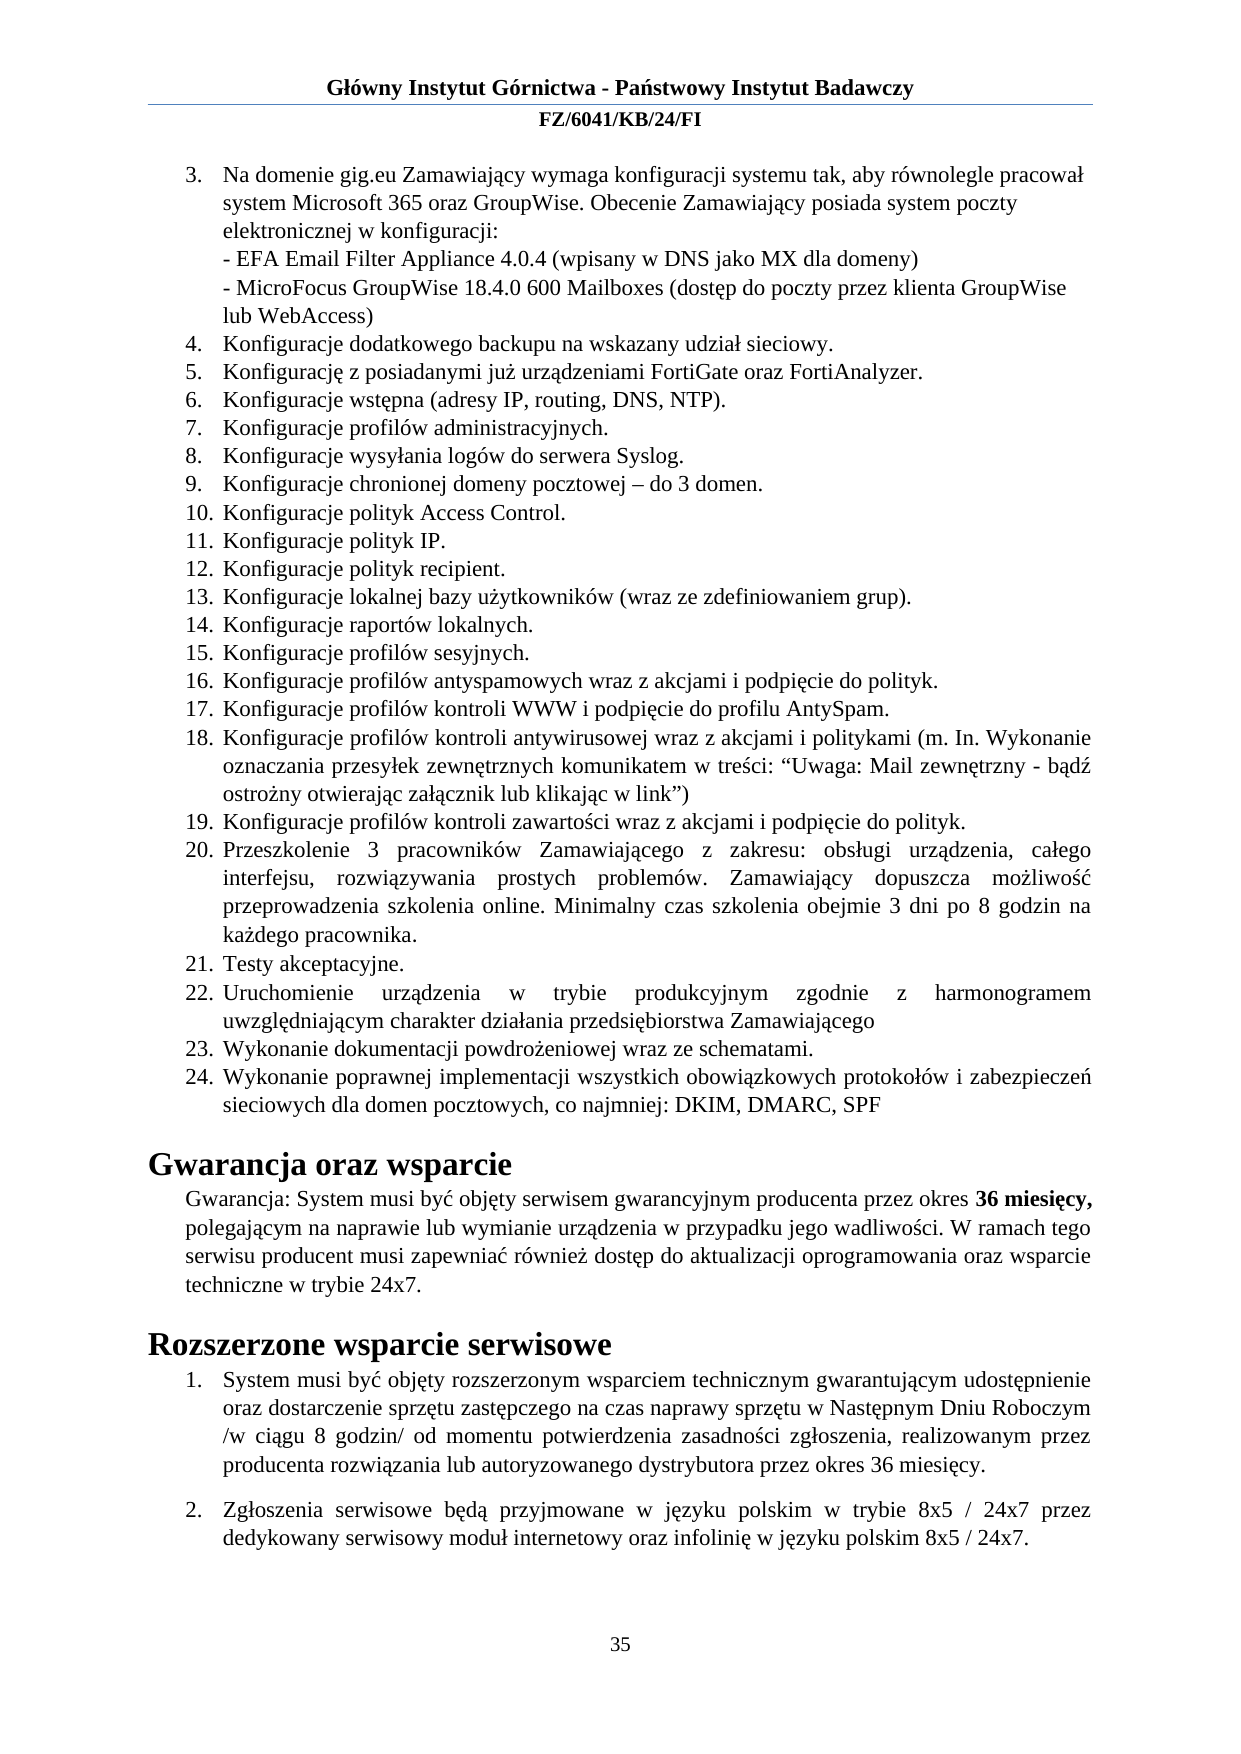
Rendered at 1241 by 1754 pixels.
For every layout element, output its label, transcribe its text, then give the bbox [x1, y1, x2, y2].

text Rozszerzone wsparcie serwisowe [148, 1324, 1093, 1363]
list Wykonanie poprawnej implementacji wszystkich obowiązkowych protokołów i zabezpieczeń sieciowych dla domen pocztowych, co najmniej: DKIM, DMARC, SPF [185, 1063, 1093, 1117]
list Konfiguracje profilów antyspamowych wraz z akcjami i podpięcie do polityk. [185, 667, 1093, 694]
list Uruchomienie urządzenia w trybie produkcyjnym zgodnie z harmonogramem uwzględniającym charakter działania przedsiębiorstwa Zamawiającego [185, 978, 1093, 1033]
list Konfiguracje chronionej domeny pocztowej – do 3 domen. [185, 470, 1093, 497]
list Konfiguracje polityk IP. [185, 527, 1093, 553]
list Konfiguracje lokalnej bazy użytkowników (wraz ze zdefiniowaniem grup). [185, 583, 1093, 609]
list Konfiguracje raportów lokalnych. [185, 611, 1093, 637]
list Konfiguracje polityk recipient. [185, 555, 1093, 581]
list Wykonanie dokumentacji powdrożeniowej wraz ze schematami. [185, 1035, 1093, 1061]
list Konfiguracje dodatkowego backupu na wskazany udział sieciowy. [185, 330, 1093, 356]
list Konfiguracje profilów administracyjnych. [185, 414, 1093, 441]
list Konfigurację z posiadanymi już urządzeniami FortiGate oraz FortiAnalyzer. [185, 358, 1093, 384]
list Konfiguracje polityk Access Control. [185, 498, 1093, 525]
list Konfiguracje wstępna (adresy IP, routing, DNS, NTP). [185, 386, 1093, 412]
list Zgłoszenia serwisowe będą przyjmowane w języku polskim w trybie 8x5 / 24x7 przez dedykowany serwisowy moduł internetowy oraz infolinię w języku polskim 8x5 / 24x7. [185, 1496, 1093, 1551]
list Konfiguracje profilów kontroli zawartości wraz z akcjami i podpięcie do polityk. [185, 808, 1093, 834]
list System musi być objęty rozszerzonym wsparciem technicznym gwarantującym udostępnienie oraz dostarczenie sprzętu zastępczego na czas naprawy sprzętu w Następnym Dniu Roboczym /w ciągu 8 godzin/ od momentu potwierdzenia zasadności zgłoszenia, realizowanym przez producenta rozwiązania lub autoryzowanego dystrybutora przez okres 36 miesięcy. [185, 1366, 1093, 1477]
list Konfiguracje wysyłania logów do serwera Syslog. [185, 442, 1093, 469]
list Na domenie gig.eu Zamawiający wymaga konfiguracji systemu tak, aby równolegle pracował system Microsoft 365 oraz GroupWise. Obecenie Zamawiający posiada system poczty elektronicznej w konfiguracji: - EFA Email Filter Appliance 4.0.4 (wpisany w DNS jako MX dla domeny) - MicroFocus GroupWise 18.4.0 600 Mailboxes (dostęp do poczty przez klienta GroupWise lub WebAccess) [185, 161, 1093, 328]
text Gwarancja oraz wsparcie [148, 1144, 1093, 1182]
list Konfiguracje profilów kontroli antywirusowej wraz z akcjami i politykami (m. In. Wykonanie oznaczania przesyłek zewnętrznych komunikatem w treści: “Uwaga: Mail zewnętrzny - bądź ostrożny otwierając załącznik lub klikając w link”) [185, 723, 1093, 806]
list Przeszkolenie 3 pracowników Zamawiającego z zakresu: obsługi urządzenia, całego interfejsu, rozwiązywania prostych problemów. Zamawiający dopuszcza możliwość przeprowadzenia szkolenia online. Minimalny czas szkolenia obejmie 3 dni po 8 godzin na każdego pracownika. [185, 836, 1093, 948]
list Konfiguracje profilów kontroli WWW i podpięcie do profilu AntySpam. [185, 695, 1093, 722]
text Gwarancja: System musi być objęty serwisem gwarancyjnym producenta przez okres 36 miesięcy, polegającym na naprawie lub wymianie urządzenia w przypadku jego wadliwości. W ramach tego serwisu producent musi zapewniać również dostęp do aktualizacji oprogramowania oraz wsparcie techniczne w trybie 24x7. [185, 1186, 1093, 1297]
list Konfiguracje profilów sesyjnych. [185, 639, 1093, 666]
list Testy akceptacyjne. [185, 950, 1093, 977]
